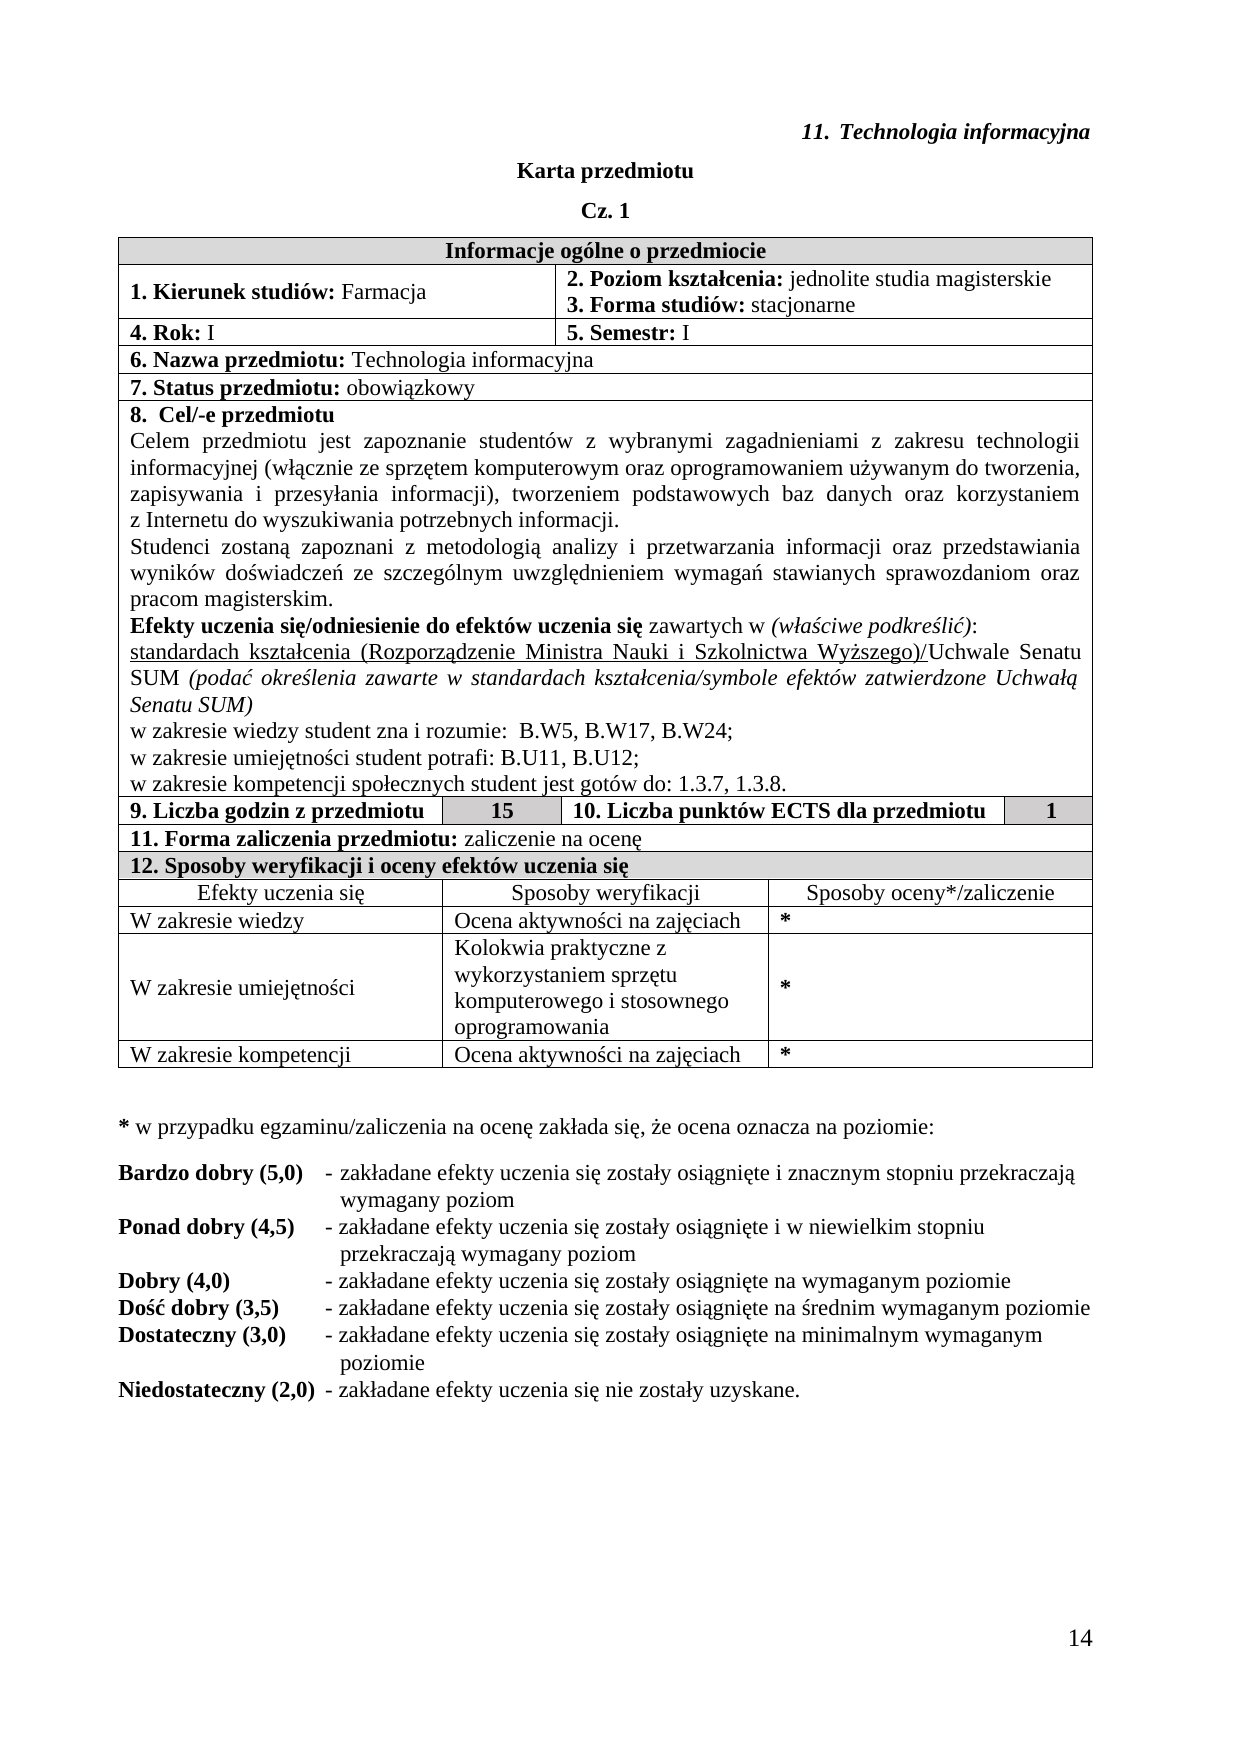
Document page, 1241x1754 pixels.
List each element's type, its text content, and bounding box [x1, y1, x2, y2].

text Dobry (4,0) - zakładane efekty uczenia się zostały osiągnięte na wymaganym poziomie [118, 1267, 1092, 1294]
table_cell 2. Poziom kształcenia: jednolite studia magisterskie 3. Forma studiów: stacjonarne [556, 265, 1092, 318]
text Bardzo dobry (5,0) - zakładane efekty uczenia się zostały osiągnięte i znacznym stopniu przekraczają wymagany poziom [118, 1158, 1092, 1212]
table_cell 11. Forma zaliczenia przedmiotu: zaliczenie na ocenę [119, 825, 1092, 851]
table_cell W zakresie wiedzy [119, 907, 442, 933]
table_cell 1 [1005, 797, 1092, 824]
table_cell Sposoby weryfikacji [443, 880, 768, 906]
text * w przypadku egzaminu/zaliczenia na ocenę zakłada się, że ocena oznacza na poziomie: [118, 1113, 1092, 1139]
table_cell Ocena aktywności na zajęciach [443, 1041, 768, 1067]
table_cell * [769, 907, 1092, 933]
table_cell 6. Nazwa przedmiotu: Technologia informacyjna [119, 346, 1092, 372]
text Dostateczny (3,0) - zakładane efekty uczenia się zostały osiągnięte na minimalnym wymaganym poziomie [118, 1321, 1092, 1375]
table_cell Sposoby oceny*/zaliczenie [769, 880, 1092, 906]
text Karta przedmiotu [118, 158, 1092, 184]
table_cell Kolokwia praktyczne z wykorzystaniem sprzętu komputerowego i stosownego oprogramowania [443, 934, 768, 1040]
table_cell 12. Sposoby weryfikacji i oceny efektów uczenia się [119, 852, 1092, 878]
table_cell * [769, 934, 1092, 1040]
text Niedostateczny (2,0) - zakładane efekty uczenia się nie zostały uzyskane. [118, 1375, 1092, 1402]
text Ponad dobry (4,5) - zakładane efekty uczenia się zostały osiągnięte i w niewielkim stopniu przekraczają wymagany poziom [118, 1212, 1092, 1267]
table_cell W zakresie kompetencji [119, 1041, 442, 1067]
text Cz. 1 [118, 197, 1092, 223]
table_cell 8. Cel/-e przedmiotu Celem przedmiotu jest zapoznanie studentów z wybranymi zagadnieniami z zakresu technologii informacyjnej (włącznie ze sprzętem komputerowym oraz oprogramowaniem używanym do tworzenia, zapisywania i przesyłania informacji), tworzeniem podstawowych baz danych oraz korzystaniem z Internetu do wyszukiwania potrzebnych informacji. Studenci zostaną zapoznani z metodologią analizy i przetwarzania informacji oraz przedstawiania wyników doświadczeń ze szczególnym uwzględnieniem wymagań stawianych sprawozdaniom oraz pracom magisterskim. [119, 401, 1092, 612]
table_cell * [769, 1041, 1092, 1067]
table_cell 9. Liczba godzin z przedmiotu [119, 797, 442, 824]
table_header Informacje ogólne o przedmiocie [119, 238, 1092, 264]
table_cell 7. Status przedmiotu: obowiązkowy [119, 374, 1092, 400]
table_cell 1. Kierunek studiów: Farmacja [119, 265, 555, 318]
table_cell 10. Liczba punktów ECTS dla przedmiotu [562, 797, 1004, 824]
table_cell 15 [443, 797, 561, 824]
table_cell 5. Semestr: I [556, 319, 1092, 345]
table_cell 4. Rok: I [119, 319, 555, 345]
table_cell Efekty uczenia się [119, 880, 442, 906]
text Dość dobry (3,5) - zakładane efekty uczenia się zostały osiągnięte na średnim wymaganym poziomie [118, 1294, 1092, 1321]
table_cell Efekty uczenia się/odniesienie do efektów uczenia się zawartych w (właściwe podkreślić): standardach kształcenia (Rozporządzenie Ministra Nauki i Szkolnictwa Wyższego)/Uchwale Senatu SUM (podać określenia zawarte w standardach kształcenia/symbole efektów zatwierdzone Uchwałą Senatu SUM) w zakresie wiedzy student zna i rozumie: B.W5, B.W17, B.W24; w zakresie umiejętności student potrafi: B.U11, B.U12; w zakresie kompetencji społecznych student jest gotów do: 1.3.7, 1.3.8. [119, 612, 1092, 796]
table_cell Ocena aktywności na zajęciach [443, 907, 768, 933]
table_cell W zakresie umiejętności [119, 934, 442, 1040]
list Technologia informacyjna [156, 118, 1092, 144]
